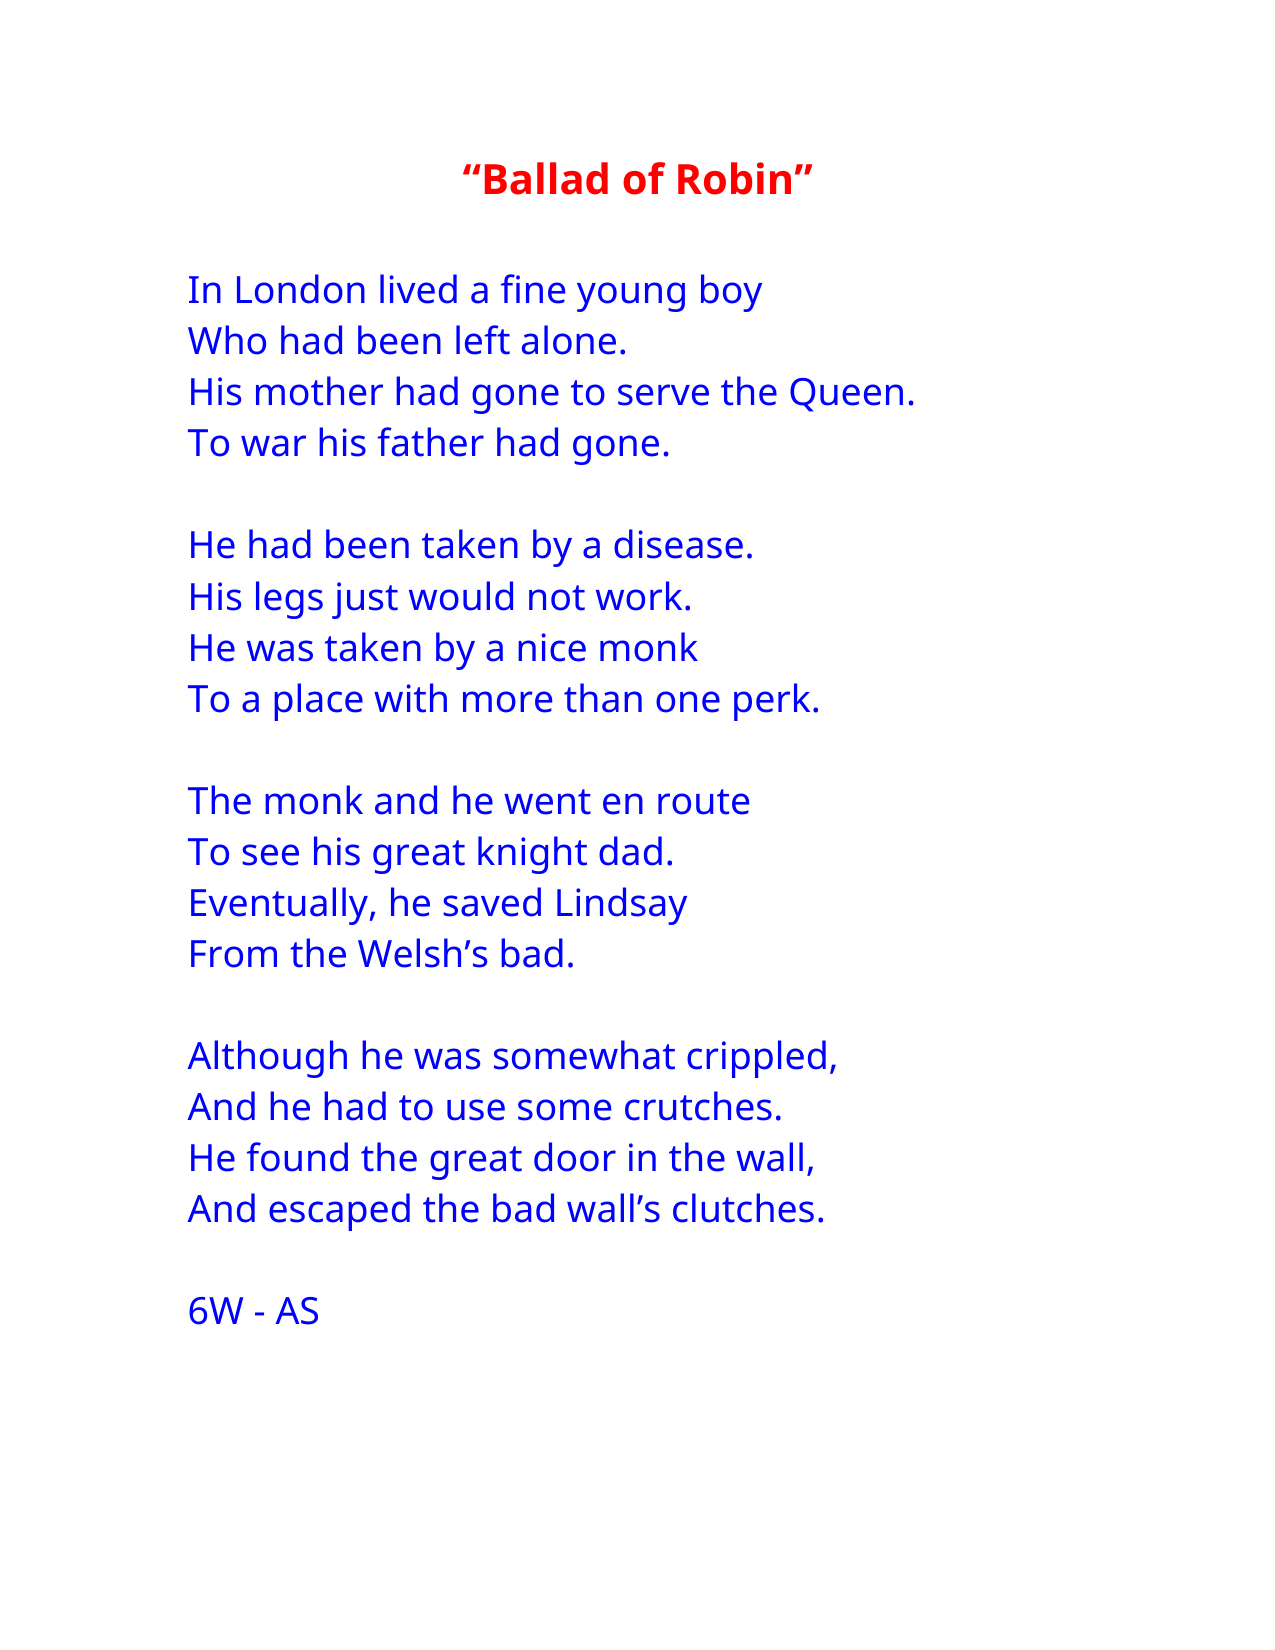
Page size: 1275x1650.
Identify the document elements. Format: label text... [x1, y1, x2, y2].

text He was taken by a nice monk [187, 621, 1087, 672]
text And he had to use some crutches. [187, 1080, 1087, 1131]
text And escaped the bad wall’s clutches. [187, 1182, 1087, 1233]
text In London lived a fine young boy [187, 263, 1087, 314]
text From the Welsh’s bad. [187, 927, 1087, 978]
text He had been taken by a disease. [187, 519, 1087, 570]
text Who had been left alone. [187, 314, 1087, 366]
text 6W - AS [187, 1284, 1087, 1335]
text To a place with more than one perk. [187, 672, 1087, 723]
text His mother had gone to serve the Queen. [187, 366, 1087, 417]
text To war his father had gone. [187, 417, 1087, 468]
text Eventually, he saved Lindsay [187, 876, 1087, 927]
text To see his great knight dad. [187, 825, 1087, 876]
text The monk and he went en route [187, 774, 1087, 825]
text “Ballad of Robin” [187, 150, 1087, 207]
text He found the great door in the wall, [187, 1131, 1087, 1182]
text Although he was somewhat crippled, [187, 1029, 1087, 1080]
text His legs just would not work. [187, 570, 1087, 621]
